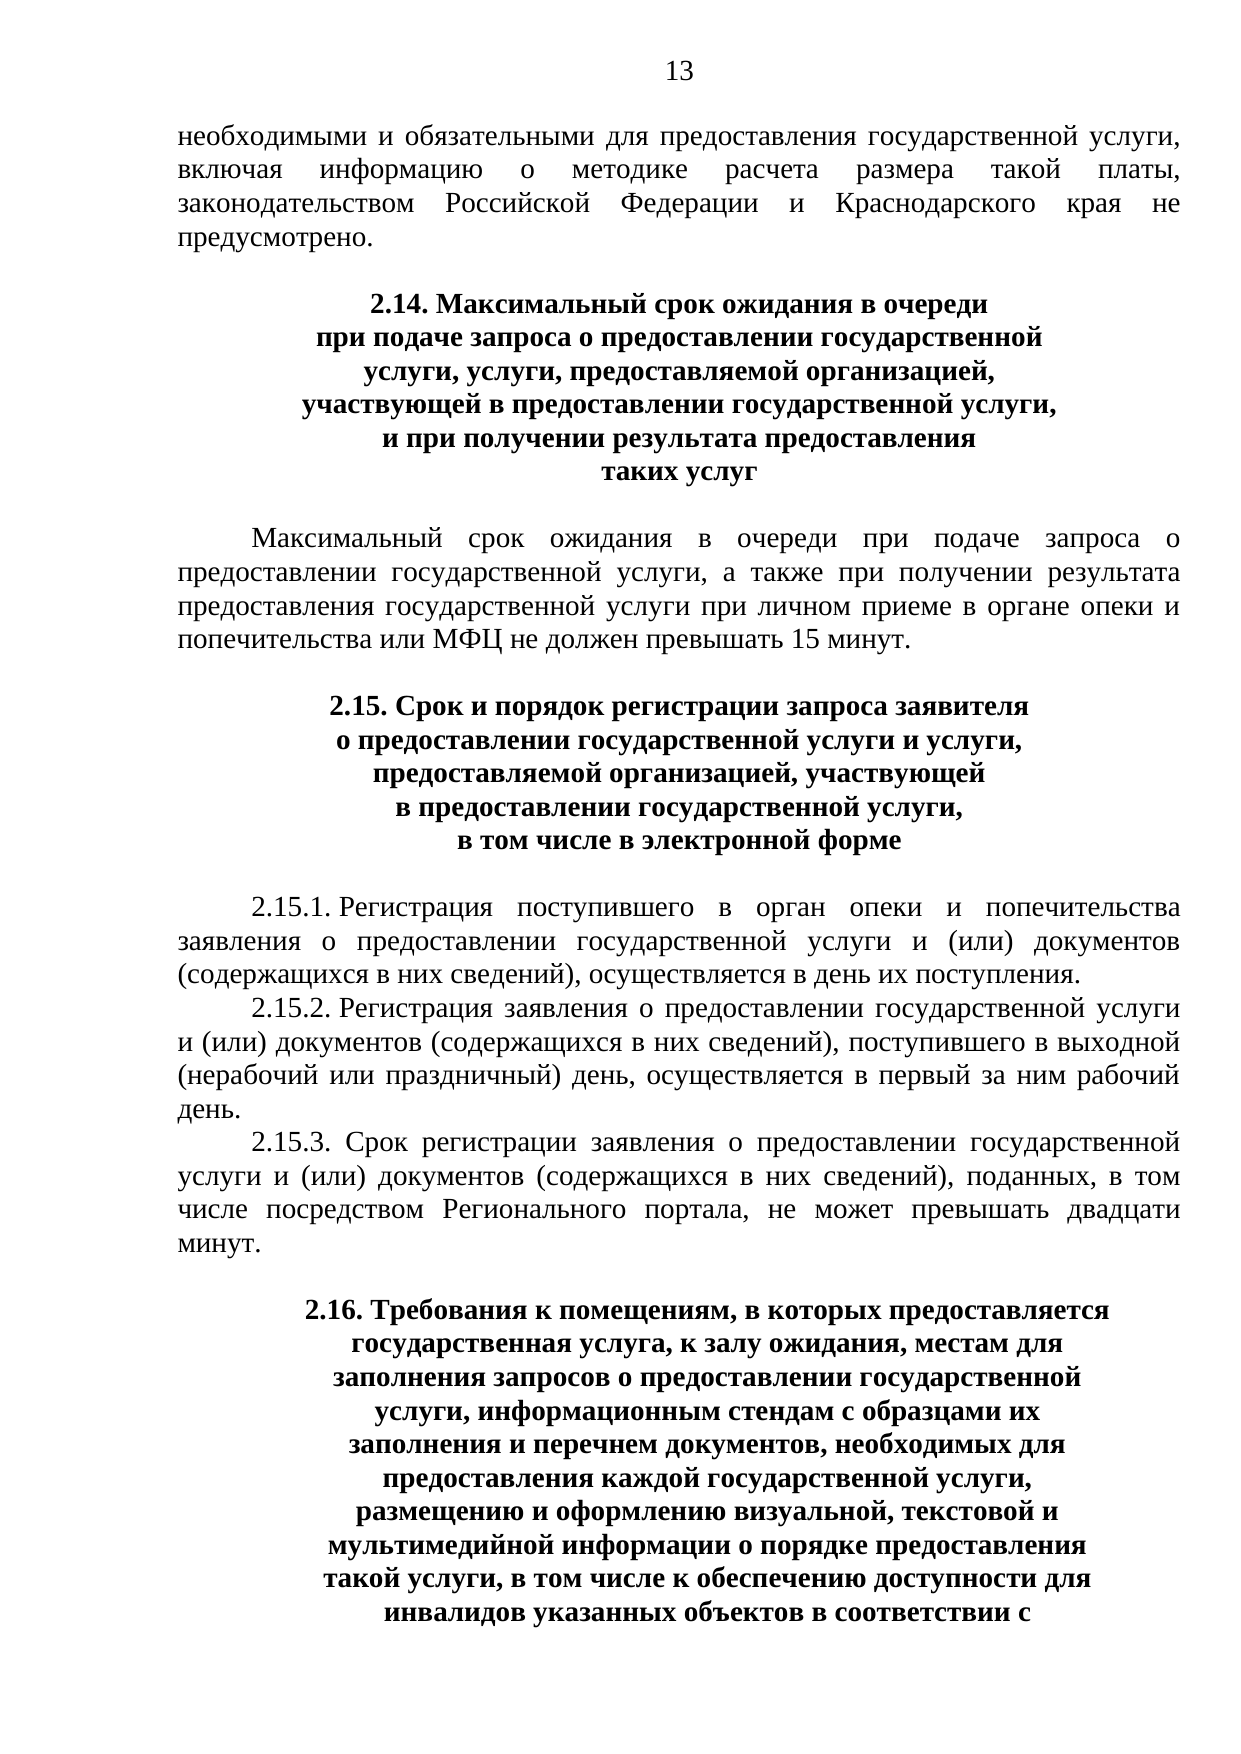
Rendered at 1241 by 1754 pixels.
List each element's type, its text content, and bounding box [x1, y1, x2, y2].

text заполнения запросов о предоставлении государственной [177, 1359, 1181, 1393]
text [177, 118, 1181, 252]
text при подаче запроса о предоставлении государственной [177, 319, 1181, 353]
text услуги, информационным стендам с образцами их [177, 1393, 1181, 1426]
text услуги, услуги, предоставляемой организацией, [177, 353, 1181, 386]
text государственная услуга, к залу ожидания, местам для [177, 1326, 1181, 1359]
text 2.16. Требования к помещениям, в которых предоставляется [177, 1292, 1181, 1326]
text таких услуг [177, 453, 1181, 487]
text предоставляемой организацией, участвующей [177, 755, 1181, 789]
text 2.15.2. Регистрация заявления о предоставлении государственной услуги и (или) документов (содержащихся в них сведений), поступившего в выходной (нерабочий или праздничный) день, осуществляется в первый за ним рабочий день. [177, 990, 1181, 1124]
text такой услуги, в том числе к обеспечению доступности для [177, 1560, 1181, 1594]
text и при получении результата предоставления [177, 420, 1181, 453]
text 2.15.1. Регистрация поступившего в орган опеки и попечительства заявления о предоставлении государственной услуги и (или) документов (содержащихся в них сведений), осуществляется в день их поступления. [177, 889, 1181, 990]
text 2.15.3. Срок регистрации заявления о предоставлении государственной услуги и (или) документов (содержащихся в них сведений), поданных, в том числе посредством Регионального портала, не может превышать двадцати минут. [177, 1124, 1181, 1258]
text о предоставлении государственной услуги и услуги, [177, 722, 1181, 755]
text размещению и оформлению визуальной, текстовой и [177, 1493, 1181, 1527]
text в предоставлении государственной услуги, [177, 789, 1181, 822]
text Максимальный срок ожидания в очереди при подаче запроса о предоставлении государственной услуги, а также при получении результата предоставления государственной услуги при личном приеме в органе опеки и попечительства или МФЦ не должен превышать 15 минут. [177, 521, 1181, 655]
text участвующей в предоставлении государственной услуги, [177, 386, 1181, 420]
text заполнения и перечнем документов, необходимых для [177, 1426, 1181, 1460]
text в том числе в электронной форме [177, 822, 1181, 856]
text инвалидов указанных объектов в соответствии с [177, 1594, 1181, 1627]
text предоставления каждой государственной услуги, [177, 1460, 1181, 1493]
text мультимедийной информации о порядке предоставления [177, 1527, 1181, 1560]
text 2.14. Максимальный срок ожидания в очереди [177, 286, 1181, 319]
text 2.15. Срок и порядок регистрации запроса заявителя [177, 688, 1181, 722]
